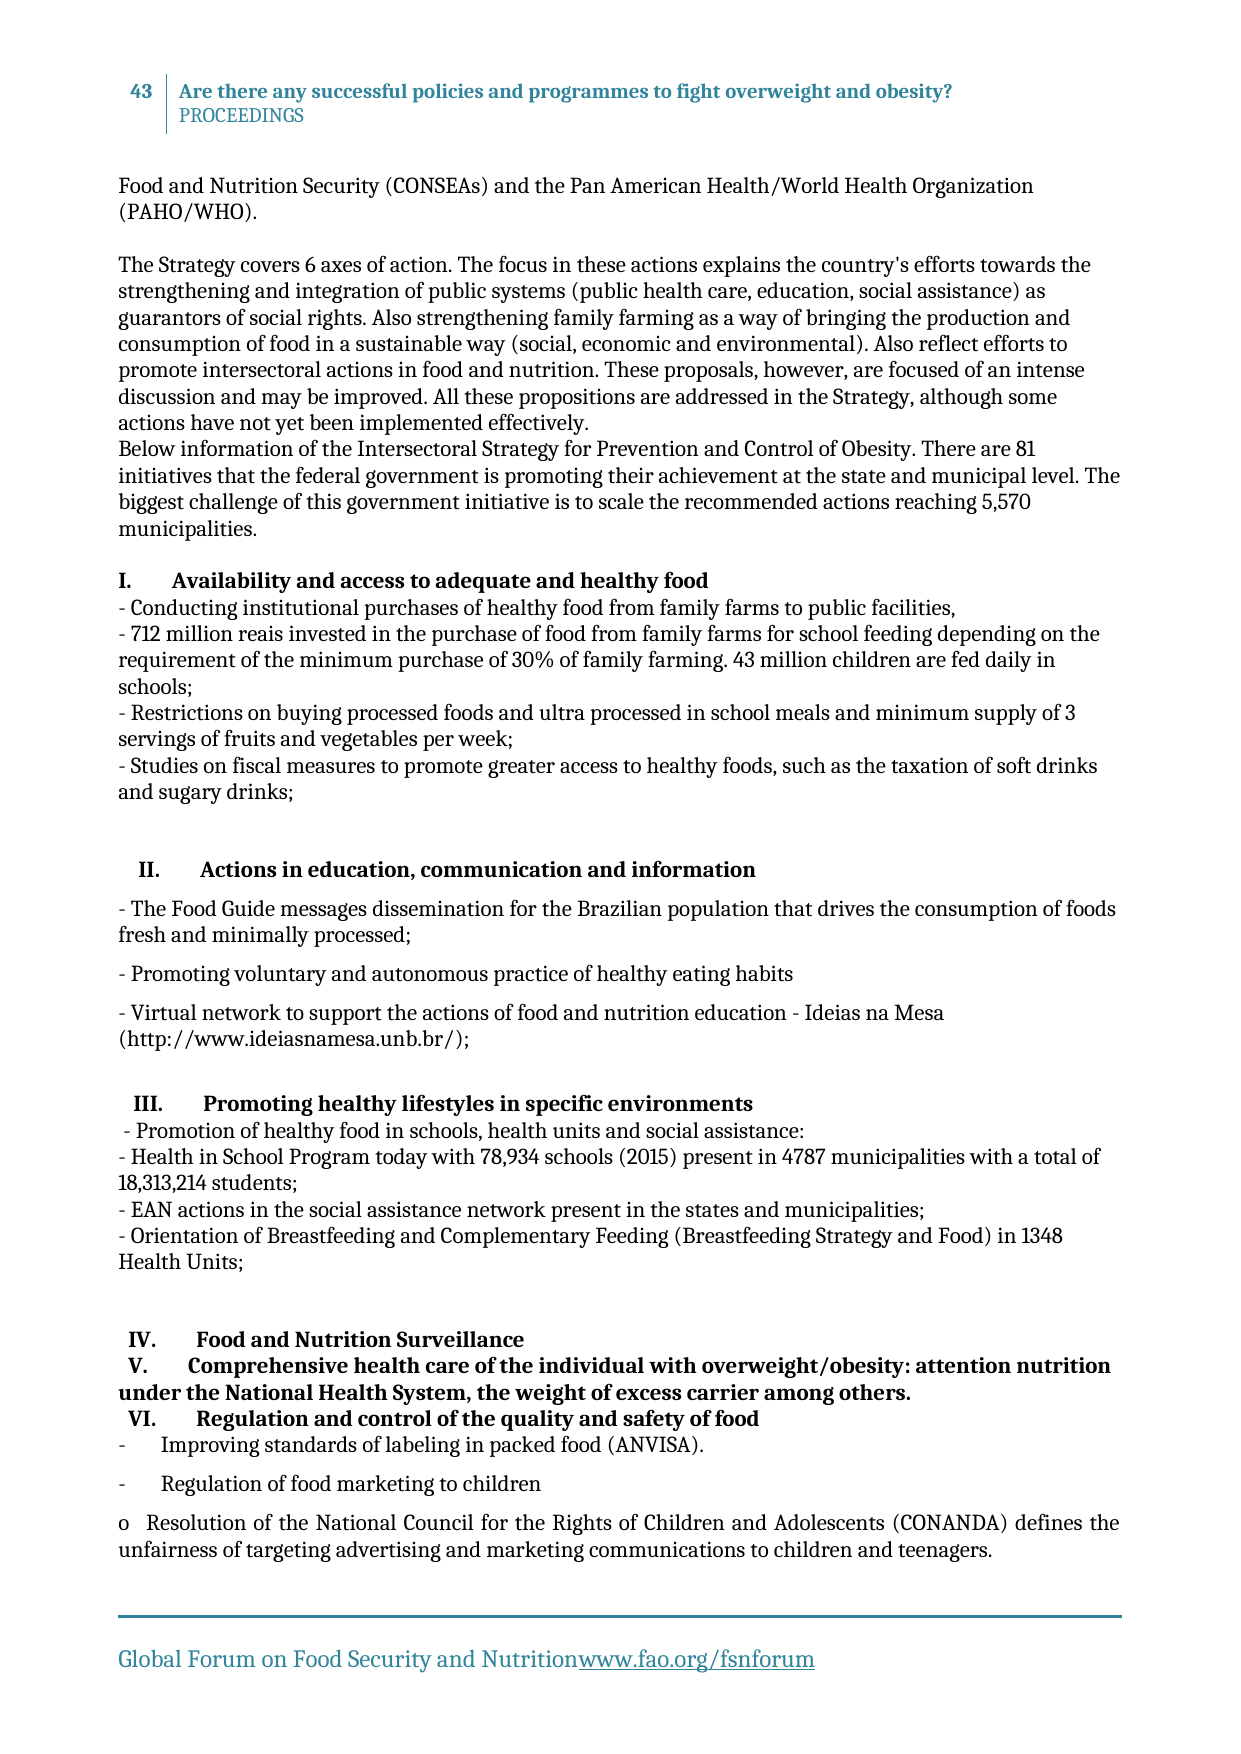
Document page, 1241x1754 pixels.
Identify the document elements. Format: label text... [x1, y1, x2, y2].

text IV. Food and Nutrition Surveillance [118, 1327, 1122, 1353]
text o Resolution of the National Council for the Rights of Children and Adolescents (CONANDA) defines the unfairness of targeting advertising and marketing communications to children and teenagers. [118, 1510, 1122, 1563]
text - Promotion of healthy food in schools, health units and social assistance: - Health in School Program today with 78,934 schools (2015) present in 4787 municipalities with a total of 18,313,214 students; - EAN actions in the social assistance network present in the states and municipalities; - Orientation of Breastfeeding and Complementary Feeding (Breastfeeding Strategy and Food) in 1348 Health Units; [118, 1117, 1122, 1276]
text - Regulation of food marketing to children [118, 1471, 1122, 1497]
text Below information of the Intersectoral Strategy for Prevention and Control of Obesity. There are 81 initiatives that the federal government is promoting their achievement at the state and municipal level. The biggest challenge of this government initiative is to scale the recommended actions reaching 5,570 municipalities. [118, 436, 1122, 542]
text - Promoting voluntary and autonomous practice of healthy eating habits [118, 961, 1122, 987]
text III. Promoting healthy lifestyles in specific environments [118, 1091, 1122, 1117]
text The Strategy covers 6 axes of action. The focus in these actions explains the country's efforts towards the strengthening and integration of public systems (public health care, education, social assistance) as guarantors of social rights. Also strengthening family farming as a way of bringing the production and consumption of food in a sustainable way (social, economic and environmental). Also reflect efforts to promote intersectoral actions in food and nutrition. These proposals, however, are focused of an intense discussion and may be improved. All these propositions are addressed in the Strategy, although some actions have not yet been implemented effectively. [118, 252, 1122, 436]
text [118, 173, 1122, 225]
text V. Comprehensive health care of the individual with overweight/obesity: attention nutrition under the National Health System, the weight of excess carrier among others. [118, 1353, 1122, 1406]
text - Conducting institutional purchases of healthy food from family farms to public facilities, - 712 million reais invested in the purchase of food from family farms for school feeding depending on the requirement of the minimum purchase of 30% of family farming. 43 million children are fed daily in schools; - Restrictions on buying processed foods and ultra processed in school meals and minimum supply of 3 servings of fruits and vegetables per week; - Studies on fiscal measures to promote greater access to healthy foods, such as the taxation of soft drinks and sugary drinks; [118, 594, 1122, 805]
text - Improving standards of labeling in packed food (ANVISA). [118, 1432, 1122, 1459]
text - Virtual network to support the actions of food and nutrition education - Ideias na Mesa (http://www.ideiasnamesa.unb.br/); [118, 999, 1122, 1052]
text - The Food Guide messages dissemination for the Brazilian population that drives the consumption of foods fresh and minimally processed; [118, 895, 1122, 948]
text VI. Regulation and control of the quality and safety of food [118, 1406, 1122, 1432]
text II. Actions in education, communication and information [118, 857, 1122, 883]
text I. Availability and access to adequate and healthy food [118, 568, 1122, 594]
